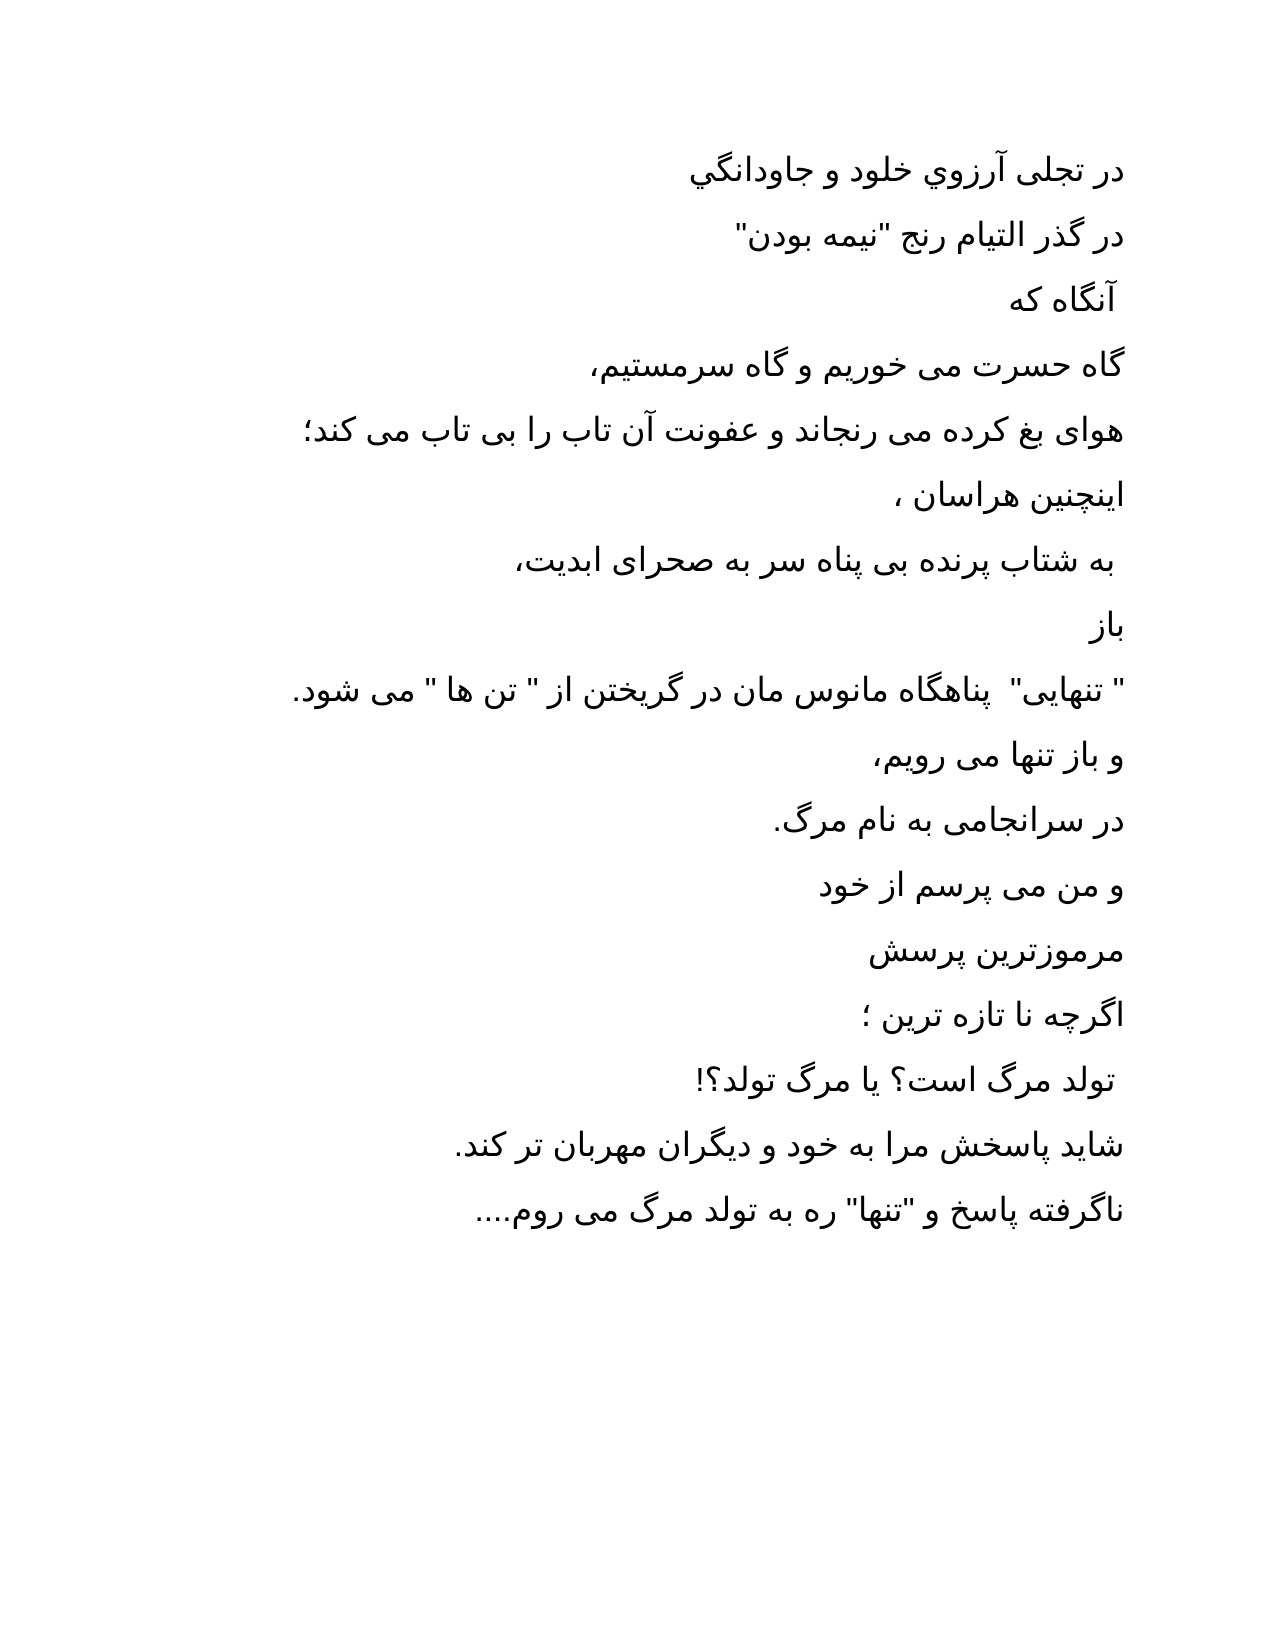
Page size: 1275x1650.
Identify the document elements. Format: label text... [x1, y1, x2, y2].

text هوای بغ کرده می رنجاند و عفونت آن تاب را بی تاب می کند؛ [150, 410, 1125, 448]
text اینچنین هراسان ، [150, 475, 1125, 513]
text آنگاه که [150, 280, 1125, 318]
text تولد مرگ است؟ یا مرگ تولد؟! [150, 1060, 1125, 1098]
text و باز تنها می رویم، [150, 735, 1125, 773]
text در تجلی آرزوي خلود و جاودانگي [150, 150, 1125, 188]
text در سرانجامی به نام مرگ. [150, 800, 1125, 838]
text شاید پاسخش مرا به خود و دیگران مهربان تر کند. [150, 1125, 1125, 1163]
text گاه حسرت می خوریم و گاه سرمستیم، [150, 345, 1125, 383]
text به شتاب پرنده بی پناه سر به صحرای ابدیت، [150, 540, 1125, 578]
text مرموزترین پرسش [150, 930, 1125, 968]
text باز [150, 605, 1125, 643]
text در گذر التیام رنج "نیمه بودن" [150, 215, 1125, 253]
text و من می پرسم از خود [150, 865, 1125, 903]
text اگرچه نا تازه ترین ؛ [150, 995, 1125, 1033]
text " تنهایی" پناهگاه مانوس مان در گریختن از " تن ها " می شود. [150, 670, 1125, 708]
text ناگرفته پاسخ و "تنها" ره به تولد مرگ می روم.... [150, 1190, 1125, 1228]
